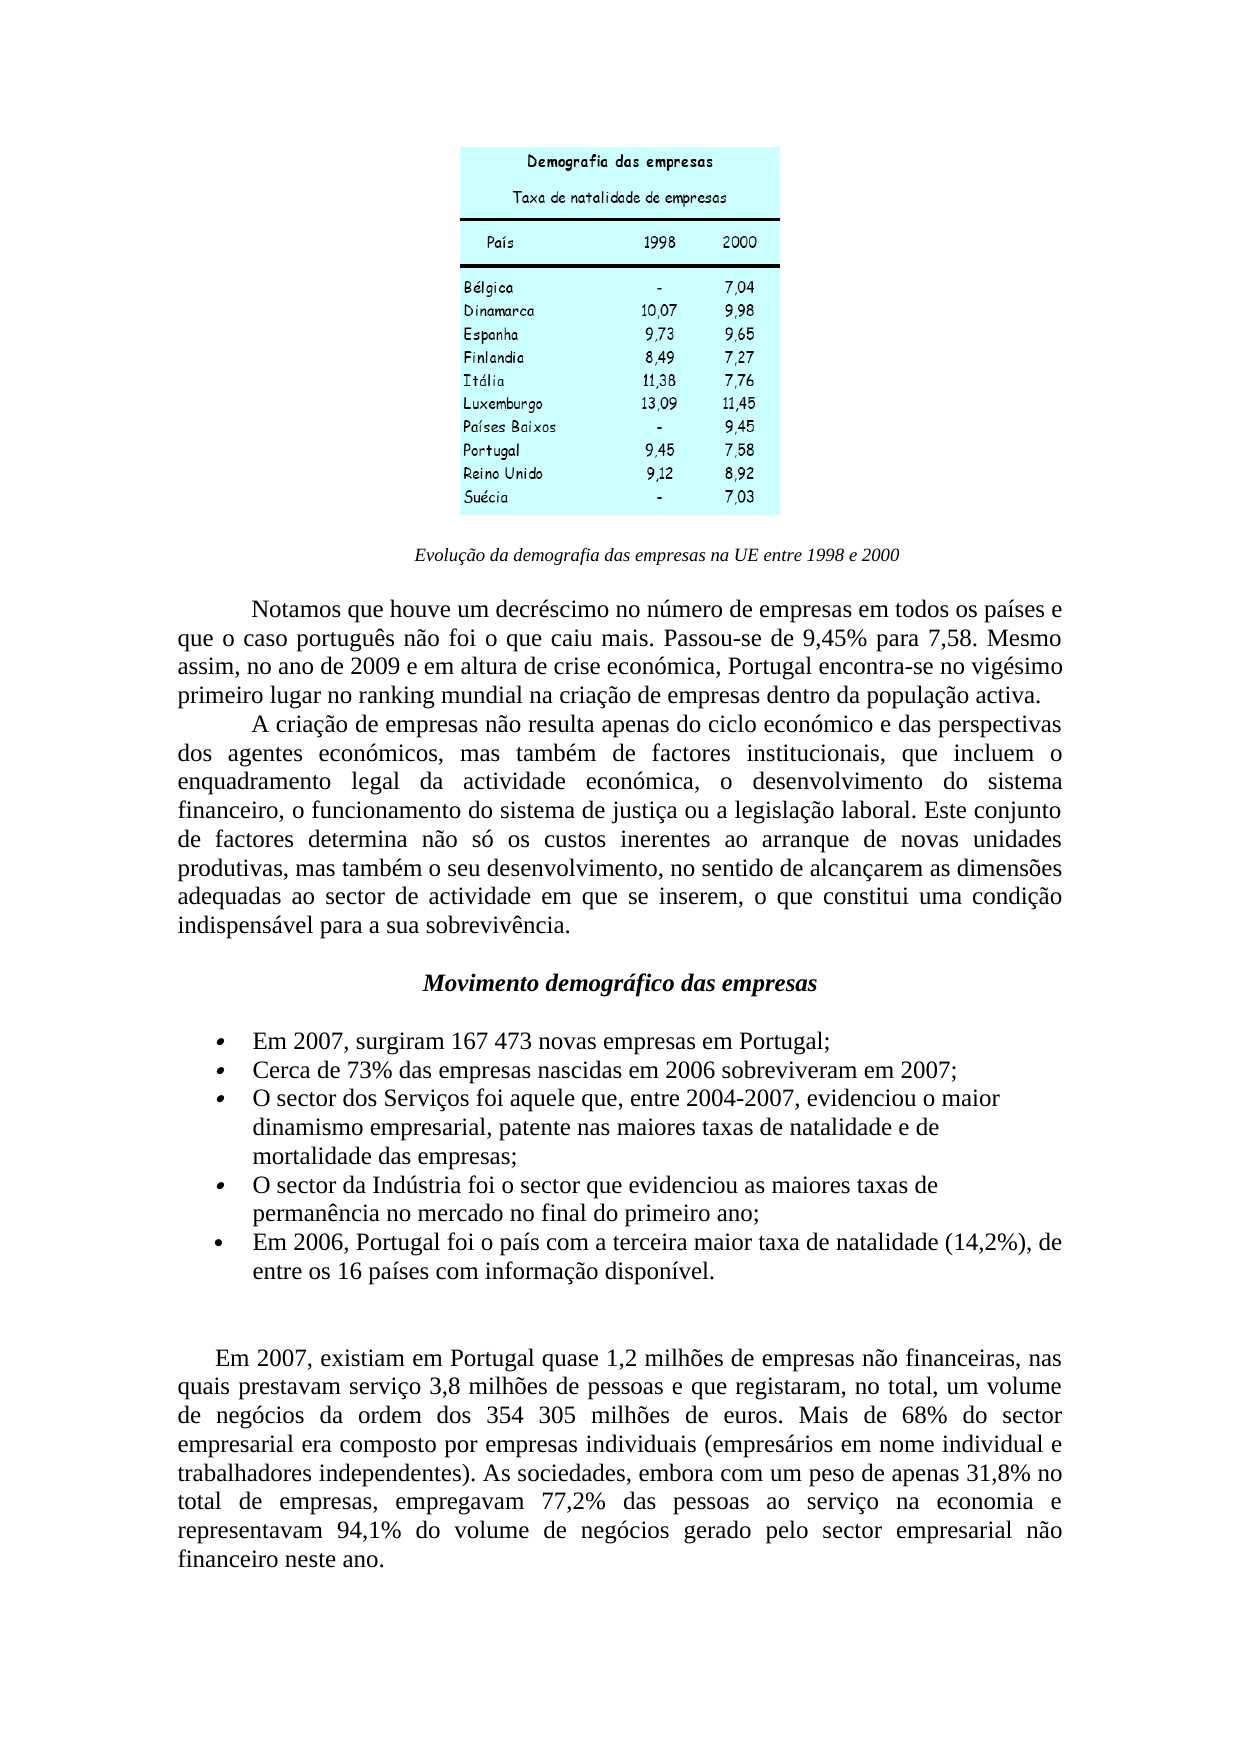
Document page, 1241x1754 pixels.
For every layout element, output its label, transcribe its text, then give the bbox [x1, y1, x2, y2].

text Movimento demográfico das empresas [177, 968, 1063, 997]
list O sector da Indústria foi o sector que evidenciou as maiores taxas de permanência no mercado no final do primeiro ano; [215, 1170, 1063, 1227]
list Cerca de 73% das empresas nascidas em 2006 sobreviveram em 2007; [215, 1055, 1063, 1083]
list O sector dos Serviços foi aquele que, entre 2004-2007, evidenciou o maior dinamismo empresarial, patente nas maiores taxas de natalidade e de mortalidade das empresas; [215, 1083, 1063, 1170]
text A criação de empresas não resulta apenas do ciclo económico e das perspectivas dos agentes económicos, mas também de factores institucionais, que incluem o enquadramento legal da actividade económica, o desenvolvimento do sistema financeiro, o funcionamento do sistema de justiça ou a legislação laboral. Este conjunto de factores determina não só os custos inerentes ao arranque de novas unidades produtivas, mas também o seu desenvolvimento, no sentido de alcançarem as dimensões adequadas ao sector de actividade em que se inserem, o que constitui uma condição indispensável para a sua sobrevivência. [177, 709, 1063, 939]
list Em 2007, surgiram 167 473 novas empresas em Portugal; [215, 1026, 1063, 1055]
text Notamos que houve um decréscimo no número de empresas em todos os países e que o caso português não foi o que caiu mais. Passou-se de 9,45% para 7,58. Mesmo assim, no ano de 2009 e em altura de crise económica, Portugal encontra-se no vigésimo primeiro lugar no ranking mundial na criação de empresas dentro da população activa. [177, 594, 1063, 709]
text Evolução da demografia das empresas na UE entre 1998 e 2000 [177, 543, 1063, 565]
list Em 2006, Portugal foi o país com a terceira maior taxa de natalidade (14,2%), de entre os 16 países com informação disponível. [215, 1227, 1063, 1313]
picture [460, 147, 781, 515]
text Em 2007, existiam em Portugal quase 1,2 milhões de empresas não financeiras, nas quais prestavam serviço 3,8 milhões de pessoas e que registaram, no total, um volume de negócios da ordem dos 354 305 milhões de euros. Mais de 68% do sector empresarial era composto por empresas individuais (empresários em nome individual e trabalhadores independentes). As sociedades, embora com um peso de apenas 31,8% no total de empresas, empregavam 77,2% das pessoas ao serviço na economia e representavam 94,1% do volume de negócios gerado pelo sector empresarial não financeiro neste ano. [177, 1343, 1063, 1573]
